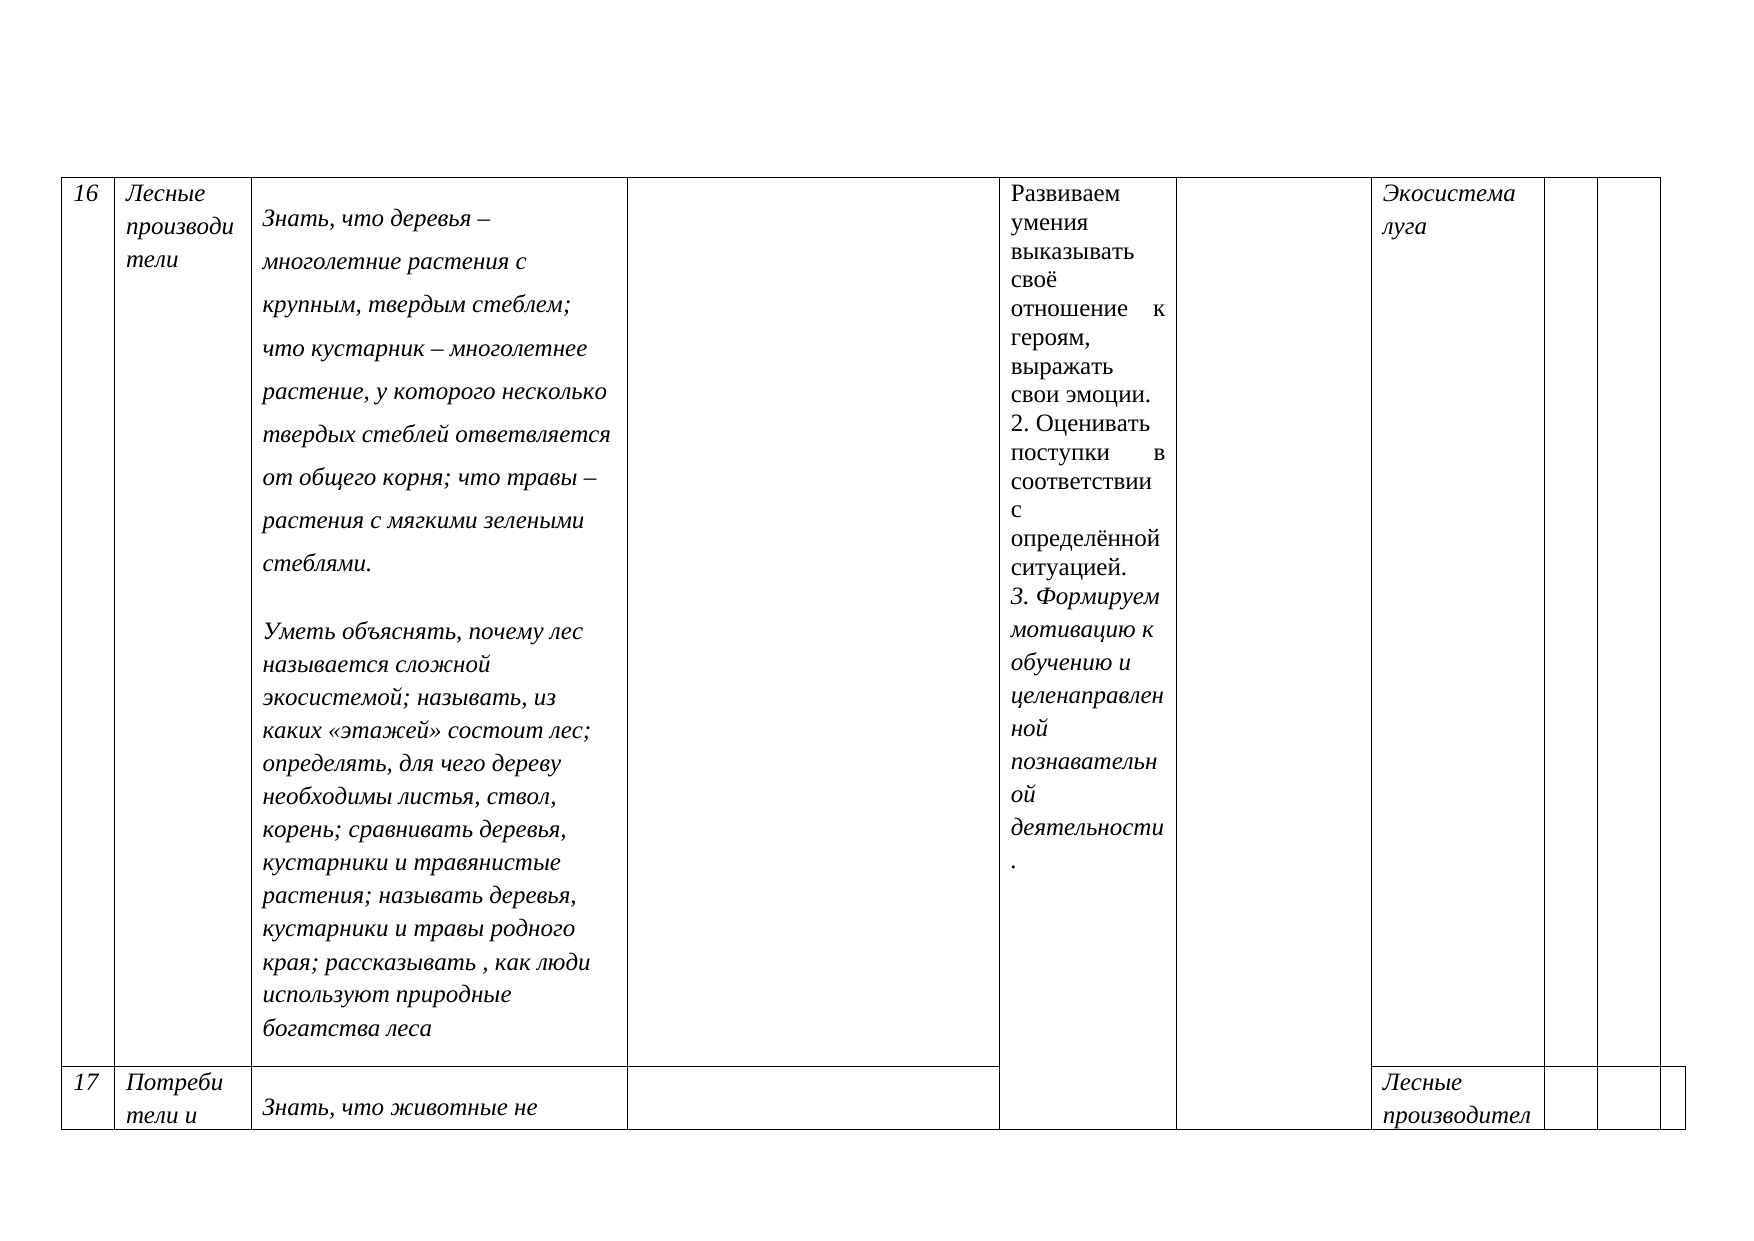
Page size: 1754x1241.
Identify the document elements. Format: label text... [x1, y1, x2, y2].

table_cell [115, 1067, 251, 1129]
table_cell [1598, 1067, 1660, 1129]
table_cell [1598, 178, 1660, 1066]
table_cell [1000, 178, 1176, 1129]
table_cell 16 [62, 178, 114, 1066]
table_cell [1177, 178, 1371, 1129]
table_cell Знать, что деревья – многолетние растения с крупным, твердым стеблем; что кустарник – многолетнее растение, у которого несколько твердых стеблей ответвляется от общего корня; что травы – растения с мягкими зелеными стеблями. Уметь объяснять, почему лес называется сложной экосистемой; называть, из каких «этажей» состоит лес; определять, для чего дереву необходимы листья, ствол, корень; сравнивать деревья, кустарники и травянистые растения; называть деревья, кустарники и травы родного края; рассказывать , как люди используют природные богатства леса [252, 178, 627, 1066]
table_cell 17 [62, 1067, 114, 1129]
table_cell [252, 1067, 627, 1129]
table_cell [1545, 1067, 1597, 1129]
table_cell Лесные производители [115, 178, 251, 1066]
table_cell [1661, 1067, 1685, 1129]
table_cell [1372, 1067, 1544, 1129]
table_cell [1545, 178, 1597, 1066]
table_cell Экосистема луга [1372, 178, 1544, 1066]
table_cell [628, 1067, 999, 1129]
table_cell [628, 178, 999, 1066]
